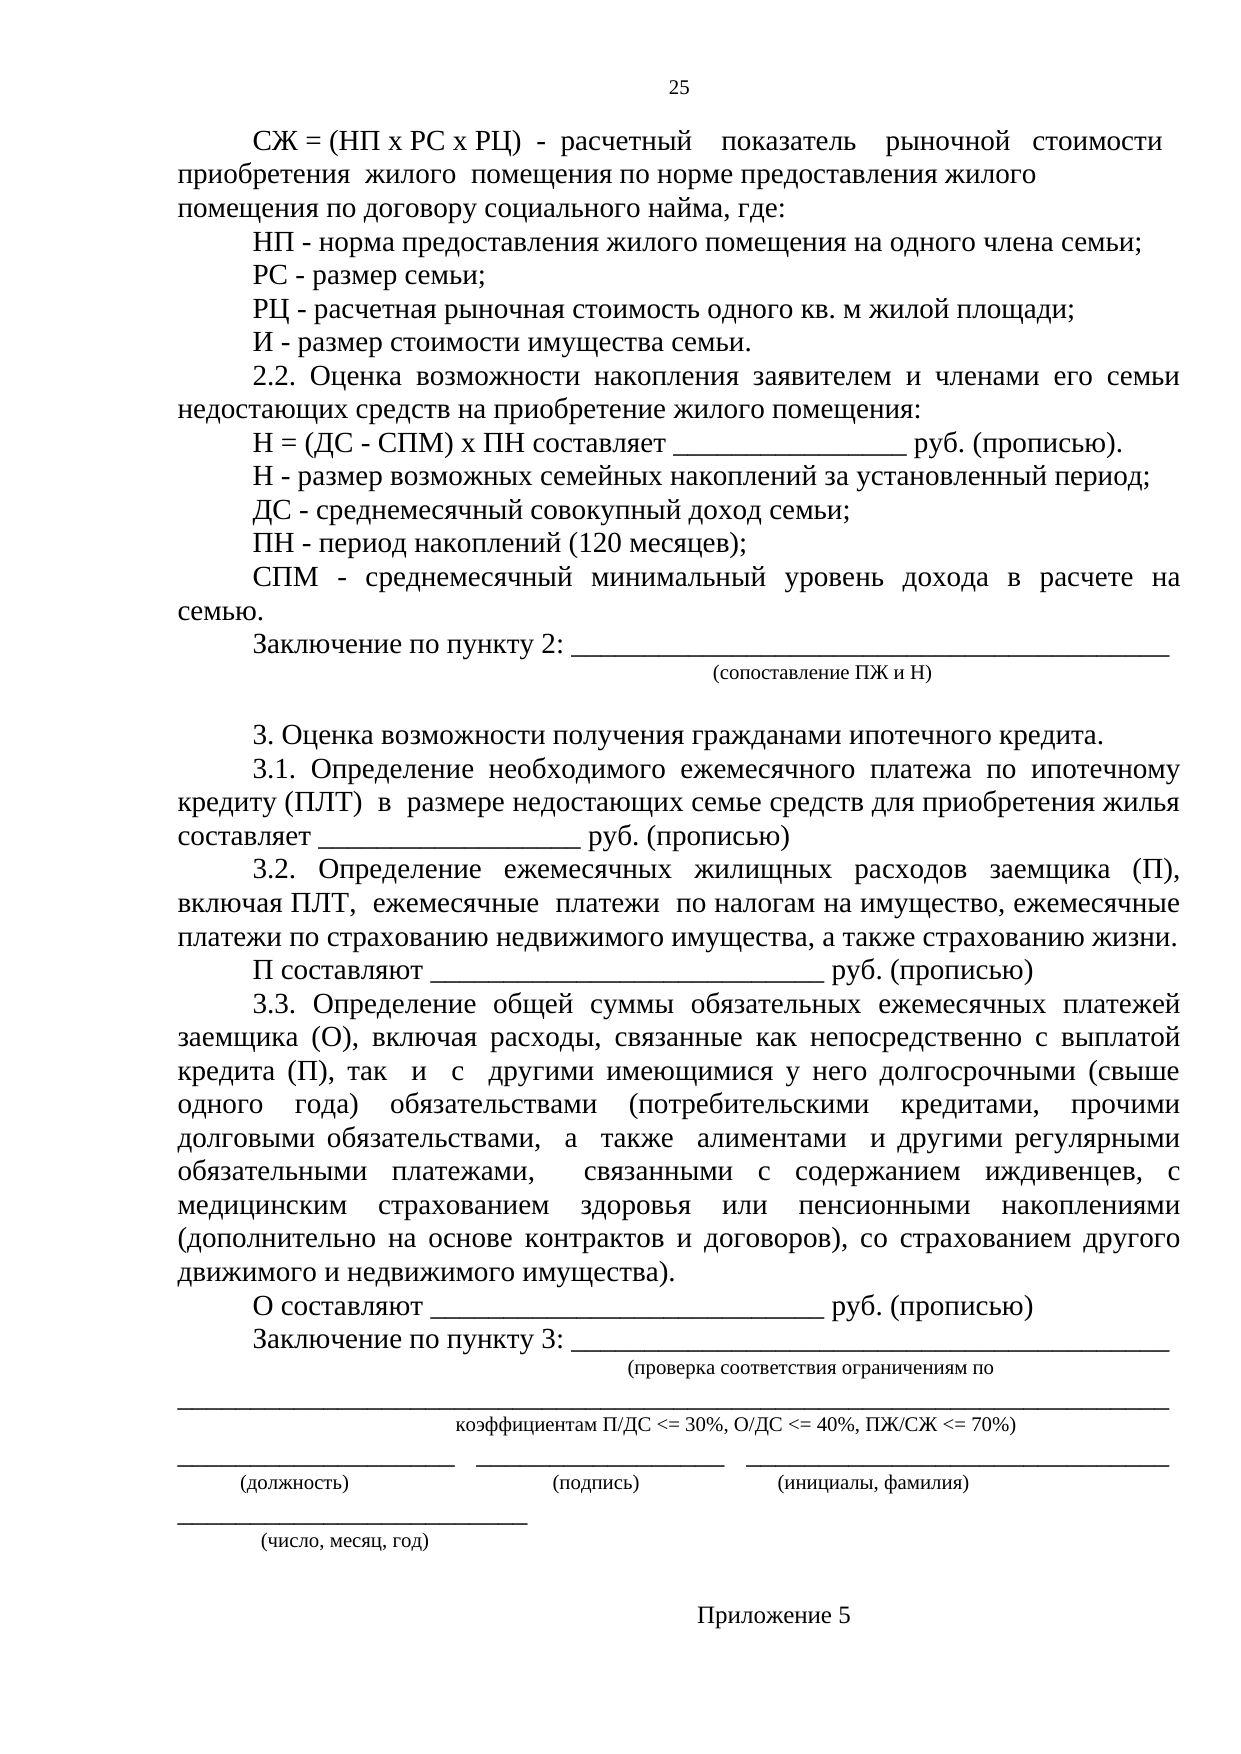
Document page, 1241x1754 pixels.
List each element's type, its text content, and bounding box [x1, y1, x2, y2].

text НП - норма предоставления жилого помещения на одного члена семьи; [177, 224, 1181, 257]
text СПМ - среднемесячный минимальный уровень дохода в расчете на семью. [177, 559, 1181, 626]
text ПН - период накоплений (120 месяцев); [177, 526, 1181, 559]
text ___________________ _________________ _____________________________ [177, 1436, 1181, 1470]
text 3.1. Определение необходимого ежемесячного платежа по ипотечному кредиту (ПЛТ) в размере недостающих семье средств для приобретения жилья составляет __________________ руб. (прописью) [177, 751, 1181, 852]
text И - размер стоимости имущества семьи. [177, 324, 1181, 358]
text 3. Оценка возможности получения гражданами ипотечного кредита. [177, 717, 1181, 751]
text (проверка соответствия ограничениям по [177, 1355, 1181, 1379]
text ________________________ [177, 1494, 1181, 1527]
text (должность) (подпись) (инициалы, фамилия) [177, 1470, 1181, 1494]
text Заключение по пункту 2: _________________________________________ [177, 626, 1181, 660]
text О составляют ___________________________ руб. (прописью) [177, 1288, 1181, 1321]
text (сопоставление ПЖ и Н) [177, 660, 1181, 684]
text коэффициентам П/ДС <= 30%, О/ДС <= 40%, ПЖ/СЖ <= 70%) [177, 1412, 1181, 1436]
text РС - размер семьи; [177, 257, 1181, 291]
text П составляют ___________________________ руб. (прописью) [177, 952, 1181, 986]
text Заключение по пункту 3: _________________________________________ [177, 1321, 1181, 1355]
text СЖ = (НП x РС x РЦ) - расчетный показатель рыночной стоимости приобретения жилого помещения по норме предоставления жилого помещения по договору социального найма, где: [177, 123, 1181, 224]
text 3.3. Определение общей суммы обязательных ежемесячных платежей заемщика (О), включая расходы, связанные как непосредственно с выплатой кредита (П), так и с другими имеющимися у него долгосрочными (свыше одного года) обязательствами (потребительскими кредитами, прочими долговыми обязательствами, а также алиментами и другими регулярными обязательными платежами, связанными с содержанием иждивенцев, с медицинским страхованием здоровья или пенсионными накоплениями (дополнительно на основе контрактов и договоров), со страхованием другого движимого и недвижимого имущества). [177, 986, 1181, 1288]
text ДС - среднемесячный совокупный доход семьи; [177, 492, 1181, 526]
text 2.2. Оценка возможности накопления заявителем и членами его семьи недостающих средств на приобретение жилого помещения: [177, 358, 1181, 425]
text Н = (ДС - СПМ) x ПН составляет ________________ руб. (прописью). [177, 425, 1181, 458]
text Н - размер возможных семейных накоплений за установленный период; [177, 458, 1181, 492]
text ____________________________________________________________________ [177, 1379, 1181, 1412]
text Приложение 5 [697, 1600, 1181, 1628]
text РЦ - расчетная рыночная стоимость одного кв. м жилой площади; [177, 291, 1181, 324]
text (число, месяц, год) [177, 1527, 1181, 1552]
text 3.2. Определение ежемесячных жилищных расходов заемщика (П), включая ПЛТ, ежемесячные платежи по налогам на имущество, ежемесячные платежи по страхованию недвижимого имущества, а также страхованию жизни. [177, 852, 1181, 952]
